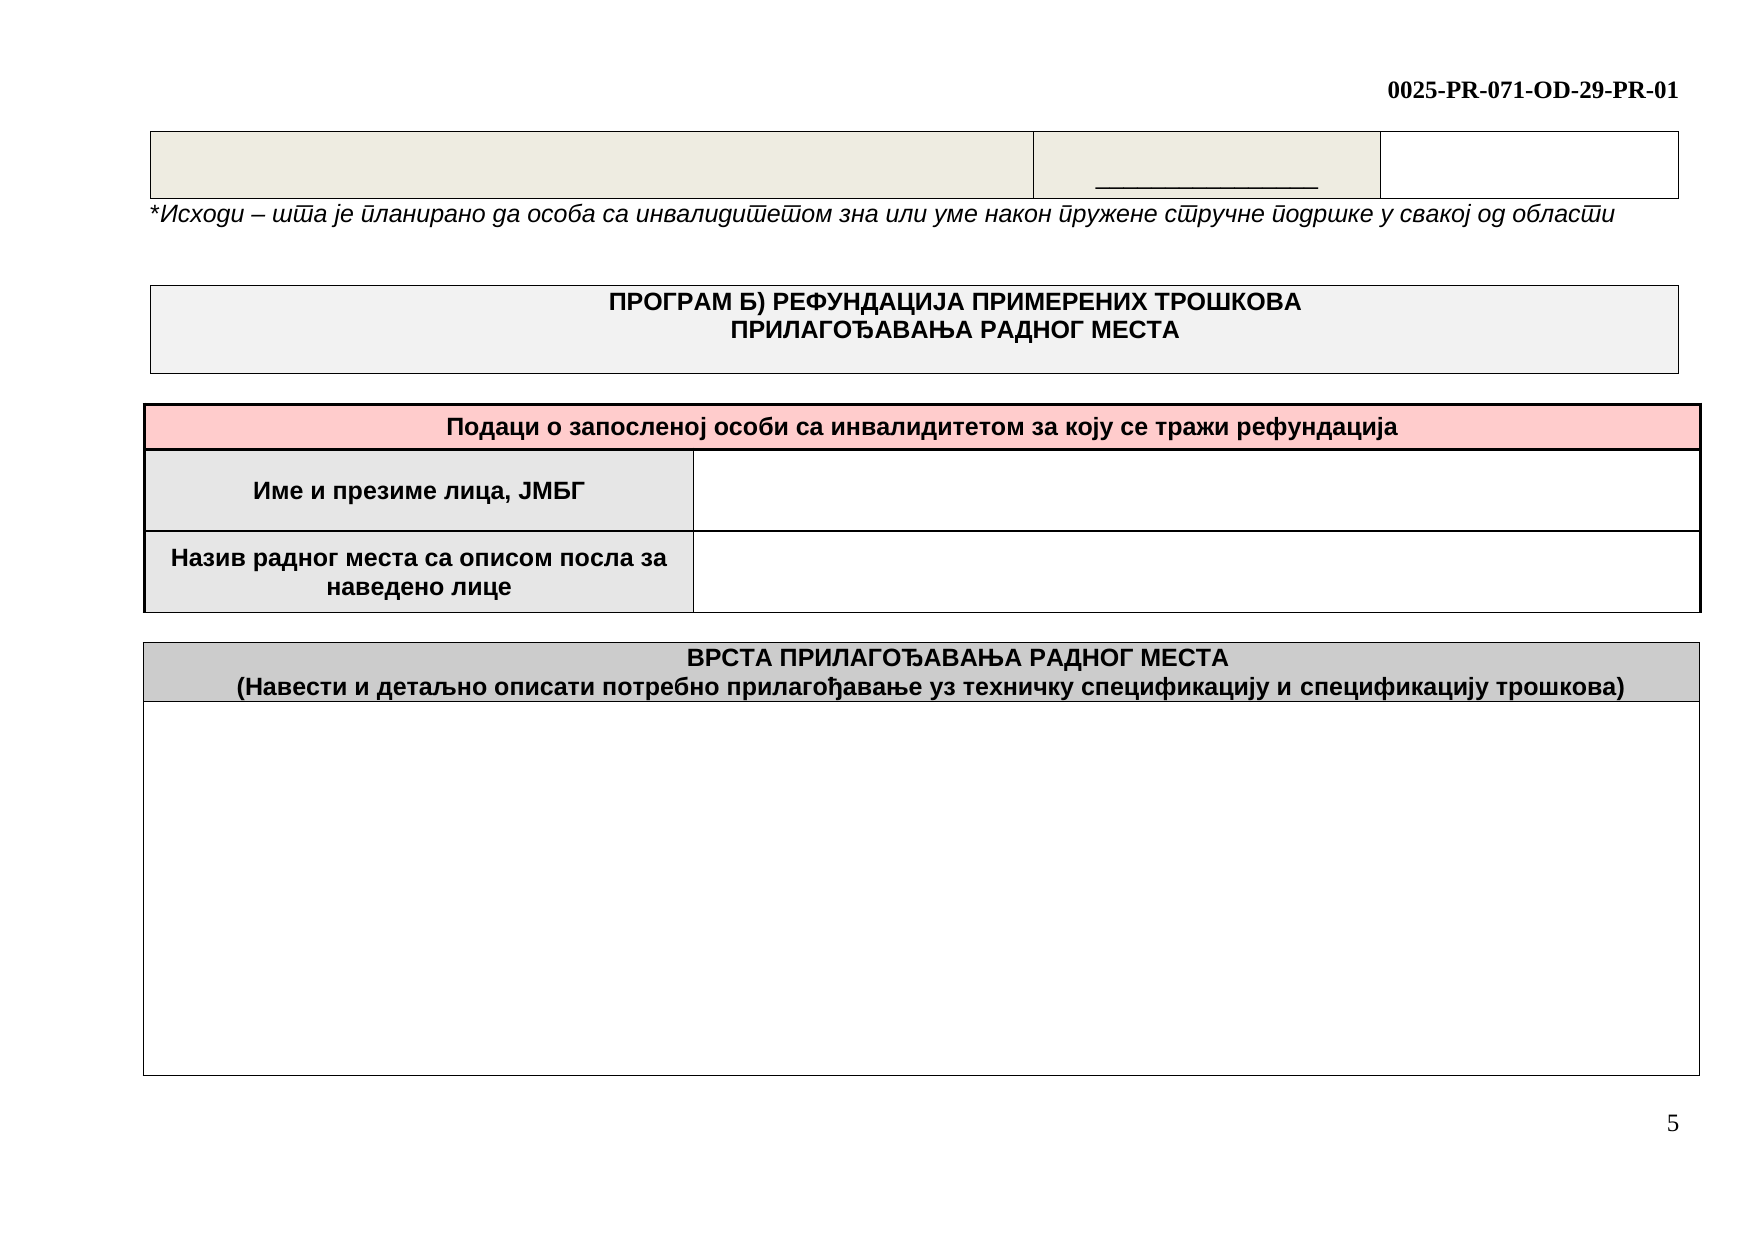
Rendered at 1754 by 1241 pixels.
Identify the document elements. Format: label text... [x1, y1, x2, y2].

table_cell Назив радног места са описом посла за наведено лице [146, 532, 693, 612]
table_header ВРСТА ПРИЛАГОЂАВАЊА РАДНОГ МЕСТА (Навести и детаљно описати потребно прилагођавање уз техничку спецификацију и спецификацију трошкова) [144, 643, 1699, 701]
table_cell Име и презиме лица, ЈМБГ [146, 451, 693, 530]
table_header ПРОГРАМ Б) РЕФУНДАЦИЈА ПРИМЕРЕНИХ ТРОШКОВА ПРИЛАГОЂАВАЊА РАДНОГ МЕСТА [151, 286, 1678, 373]
table_cell [144, 702, 1699, 1075]
table_cell [151, 132, 1033, 198]
table_cell [694, 532, 1699, 612]
table_header Подаци о запосленоj особи са инвалидитетом за коју се тражи рефундација [146, 406, 1699, 448]
table_cell [694, 451, 1699, 530]
text *Исходи – шта је планирано да особа са инвалидитетом зна или уме након пружене стручне подршке у свакој од области [150, 199, 1679, 228]
table_cell [1381, 132, 1678, 198]
table_cell ________________ [1034, 132, 1380, 198]
